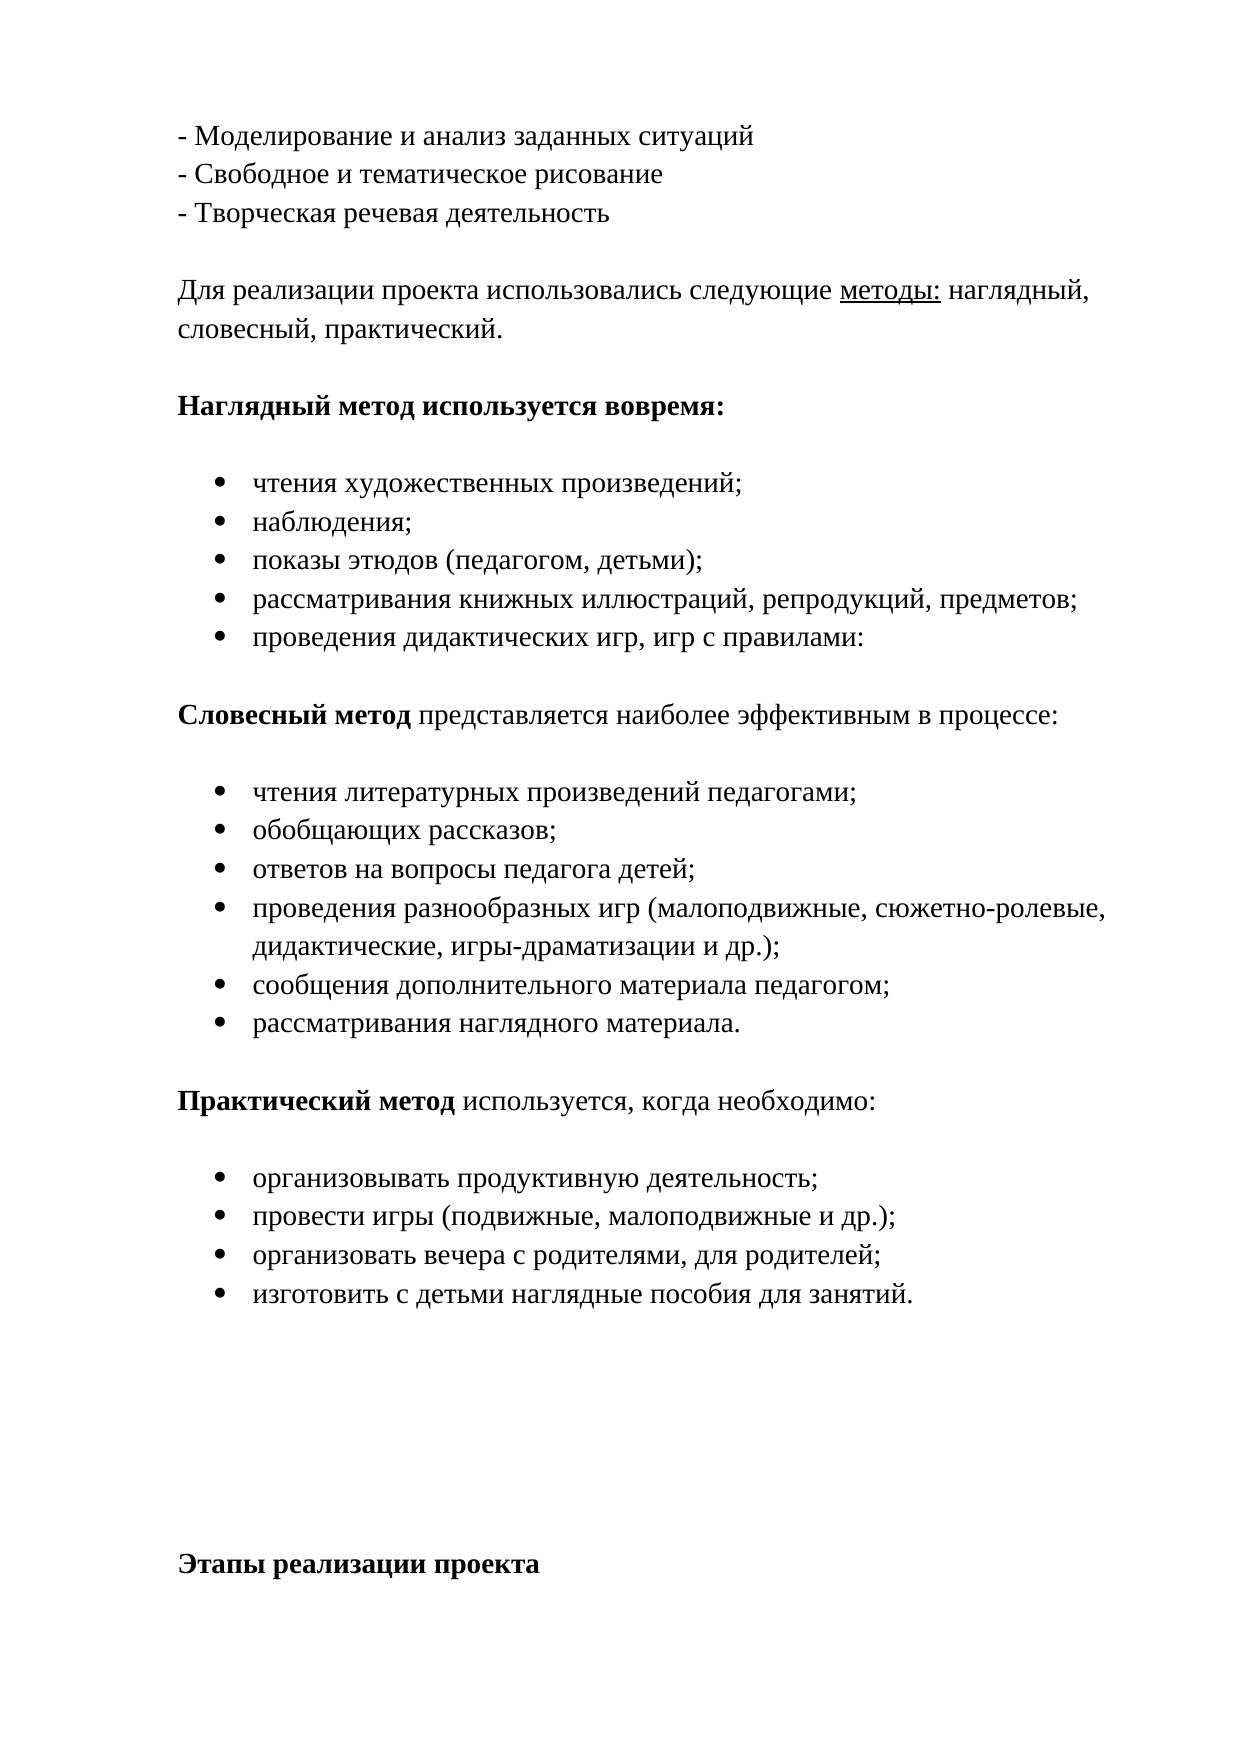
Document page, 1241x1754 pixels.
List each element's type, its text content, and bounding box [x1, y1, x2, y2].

list провести игры (подвижные, малоподвижные и др.); [215, 1198, 1152, 1232]
text - Свободное и тематическое рисование [177, 157, 1152, 190]
list обобщающих рассказов; [215, 812, 1152, 846]
text Наглядный метод используется вовремя: [177, 388, 1152, 421]
text Для реализации проекта использовались следующие методы: наглядный, словесный, практический. [177, 272, 1152, 344]
list проведения дидактических игр, игр с правилами: [215, 619, 1152, 653]
text Словесный метод представляется наиболее эффективным в процессе: [177, 697, 1152, 730]
list организовать вечера с родителями, для родителей; [215, 1237, 1152, 1271]
list рассматривания книжных иллюстраций, репродукций, предметов; [215, 581, 1152, 614]
list чтения художественных произведений; [215, 465, 1152, 499]
text - Творческая речевая деятельность [177, 195, 1152, 229]
list проведения разнообразных игр (малоподвижные, сюжетно-ролевые, дидактические, игры-драматизации и др.); [215, 890, 1152, 962]
list рассматривания наглядного материала. [215, 1006, 1152, 1039]
text - Моделирование и анализ заданных ситуаций [177, 118, 1152, 152]
list чтения литературных произведений педагогами; [215, 774, 1152, 807]
list наблюдения; [215, 504, 1152, 537]
text Этапы реализации проекта [177, 1546, 1152, 1579]
list показы этюдов (педагогом, детьми); [215, 542, 1152, 576]
list ответов на вопросы педагога детей; [215, 851, 1152, 885]
list изготовить с детьми наглядные пособия для занятий. [215, 1276, 1152, 1309]
list организовывать продуктивную деятельность; [215, 1160, 1152, 1193]
text Практический метод используется, когда необходимо: [177, 1083, 1152, 1116]
list сообщения дополнительного материала педагогом; [215, 967, 1152, 1001]
